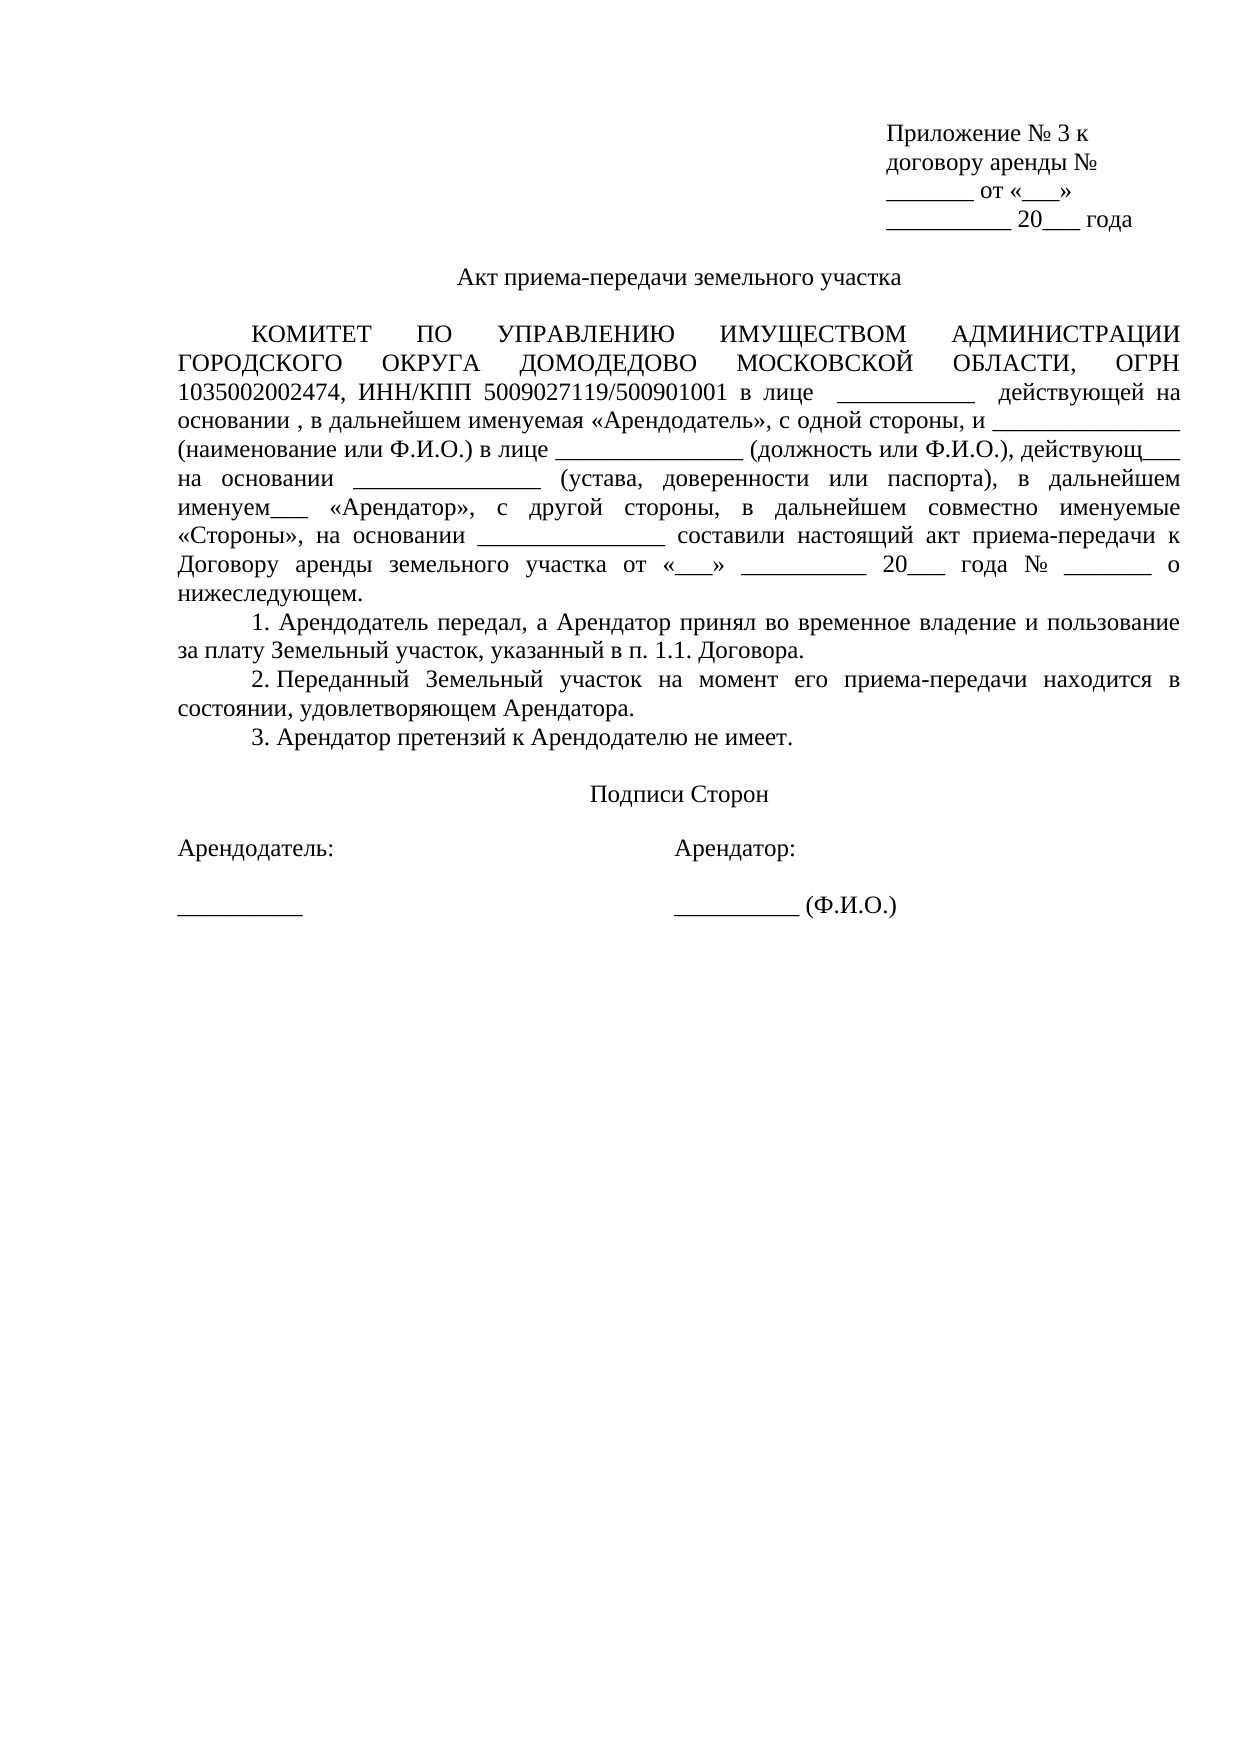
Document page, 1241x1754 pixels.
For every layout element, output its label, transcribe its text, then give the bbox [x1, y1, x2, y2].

table_cell __________ [166, 891, 663, 919]
text 3. Арендатор претензий к Арендодателю не имеет. [177, 722, 1181, 751]
text Приложение № 3 к договору аренды № _______ от «___» __________ 20___ года [886, 118, 1181, 233]
table_header Арендатор: [663, 833, 1160, 891]
table_cell __________ (Ф.И.О.) [663, 891, 1160, 919]
text 1. Арендодатель передал, а Арендатор принял во временное владение и пользование за плату Земельный участок, указанный в п. 1.1. Договора. [177, 607, 1181, 664]
table_header Арендодатель: [166, 833, 663, 891]
text 2. Переданный Земельный участок на момент его приема-передачи находится в состоянии, удовлетворяющем Арендатора. [177, 664, 1181, 722]
text Акт приема-передачи земельного участка [177, 262, 1181, 291]
text Подписи Сторон [177, 779, 1181, 808]
text КОМИТЕТ ПО УПРАВЛЕНИЮ ИМУЩЕСТВОМ АДМИНИСТРАЦИИ ГОРОДСКОГО ОКРУГА ДОМОДЕДОВО МОСКОВСКОЙ ОБЛАСТИ, ОГРН 1035002002474, ИНН/КПП 5009027119/500901001 в лице ___________ действующей на основании , в дальнейшем именуемая «Арендодатель», с одной стороны, и _______________ (наименование или Ф.И.О.) в лице _______________ (должность или Ф.И.О.), действующ___ на основании _______________ (устава, доверенности или паспорта), в дальнейшем именуем___ «Арендатор», с другой стороны, в дальнейшем совместно именуемые «Стороны», на основании _______________ составили настоящий акт приема-передачи к Договору аренды земельного участка от «___» __________ 20___ года № _______ о нижеследующем. [177, 319, 1181, 607]
